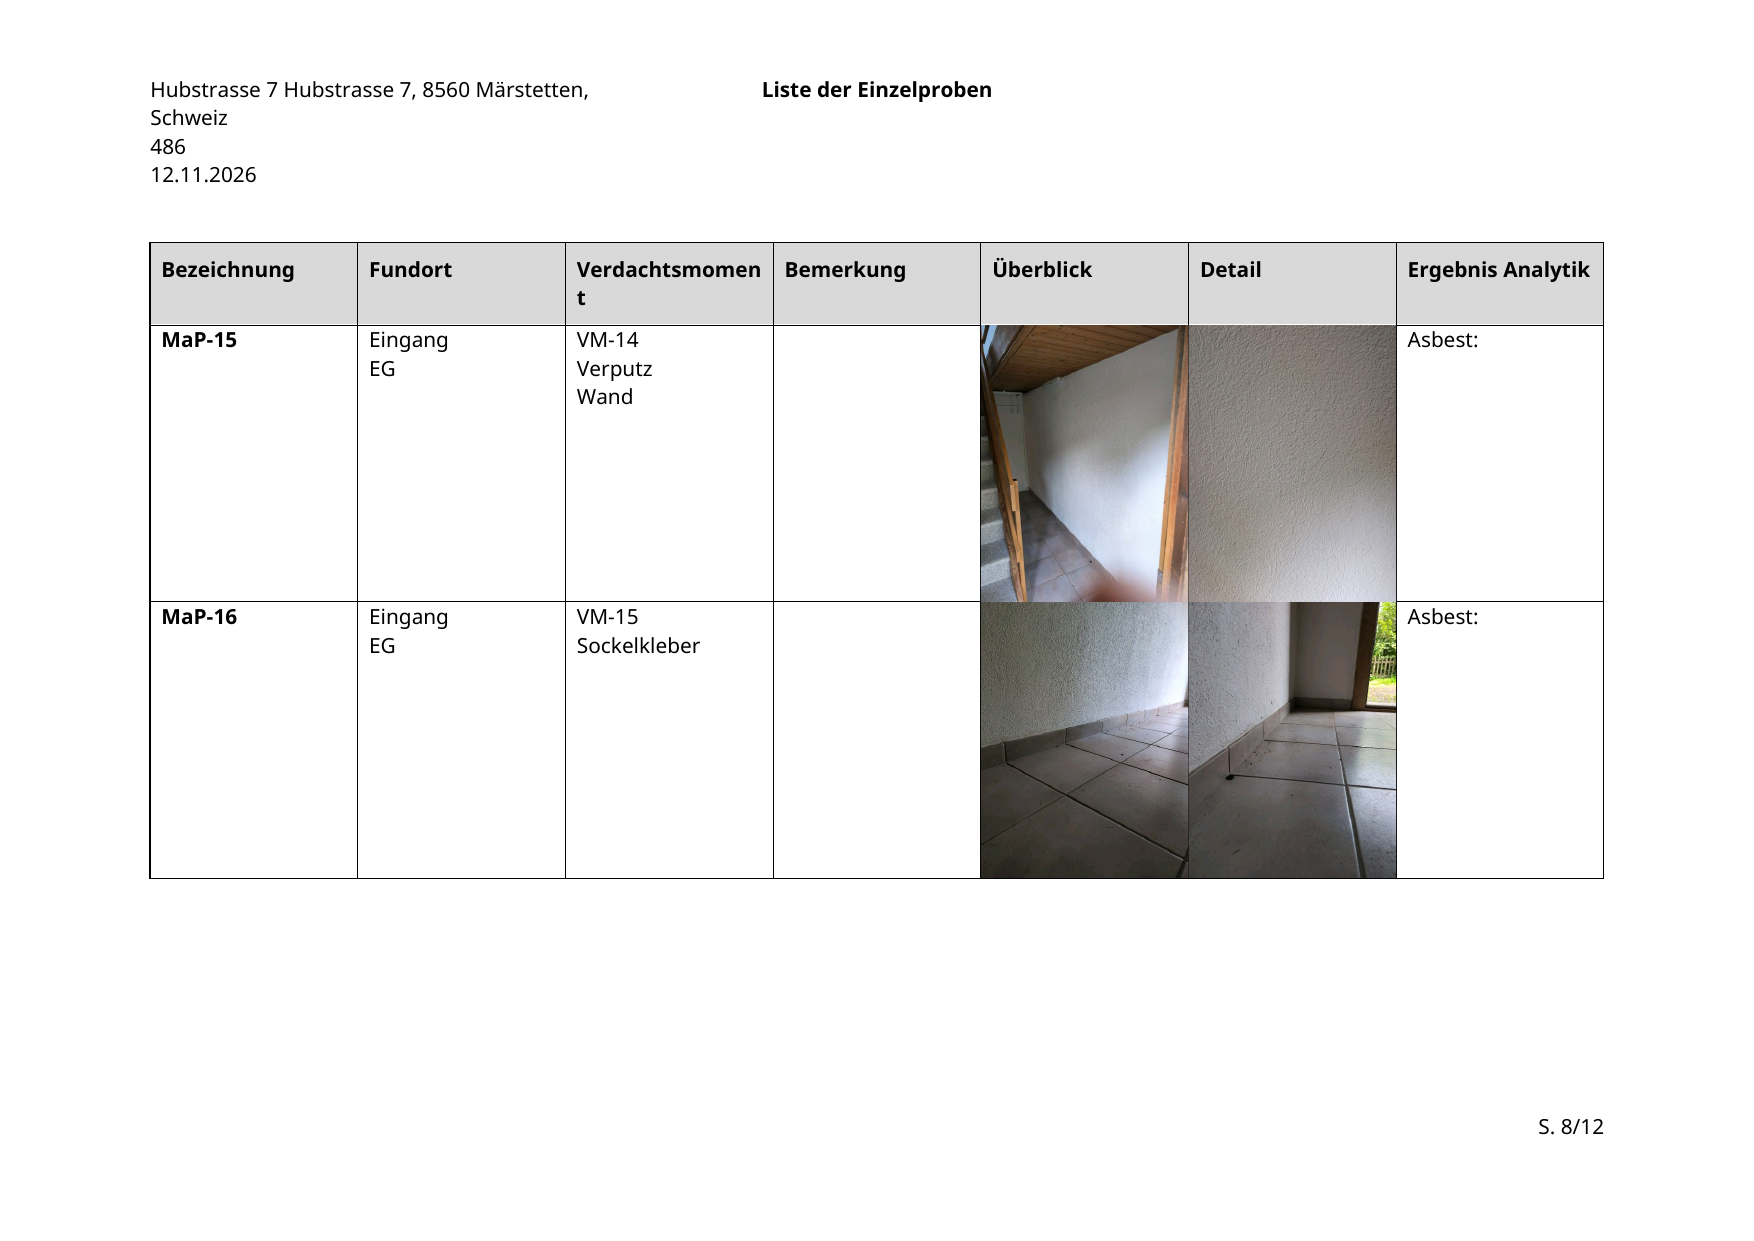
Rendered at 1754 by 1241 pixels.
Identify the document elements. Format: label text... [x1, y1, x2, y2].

table_cell MaP-15 [151, 326, 357, 601]
table_header Verdachtsmoment [566, 243, 773, 324]
table_header Bemerkung [774, 243, 980, 324]
picture [980, 325, 1397, 878]
table_cell MaP-16 [151, 602, 357, 878]
table_cell Asbest: [1397, 602, 1603, 878]
table_cell Eingang EG [358, 602, 565, 878]
table_header Fundort [358, 243, 565, 324]
table_header Detail [1189, 243, 1396, 324]
table_cell [774, 602, 980, 878]
table_cell VM-14 Verputz Wand [566, 326, 773, 601]
table_cell Asbest: [1397, 326, 1603, 601]
table_cell [774, 326, 980, 601]
table_cell VM-15 Sockelkleber [566, 602, 773, 878]
table_header Überblick [981, 243, 1188, 324]
table_header Bezeichnung [151, 243, 357, 324]
table_cell Eingang EG [358, 326, 565, 601]
table_header Ergebnis Analytik [1397, 243, 1603, 324]
